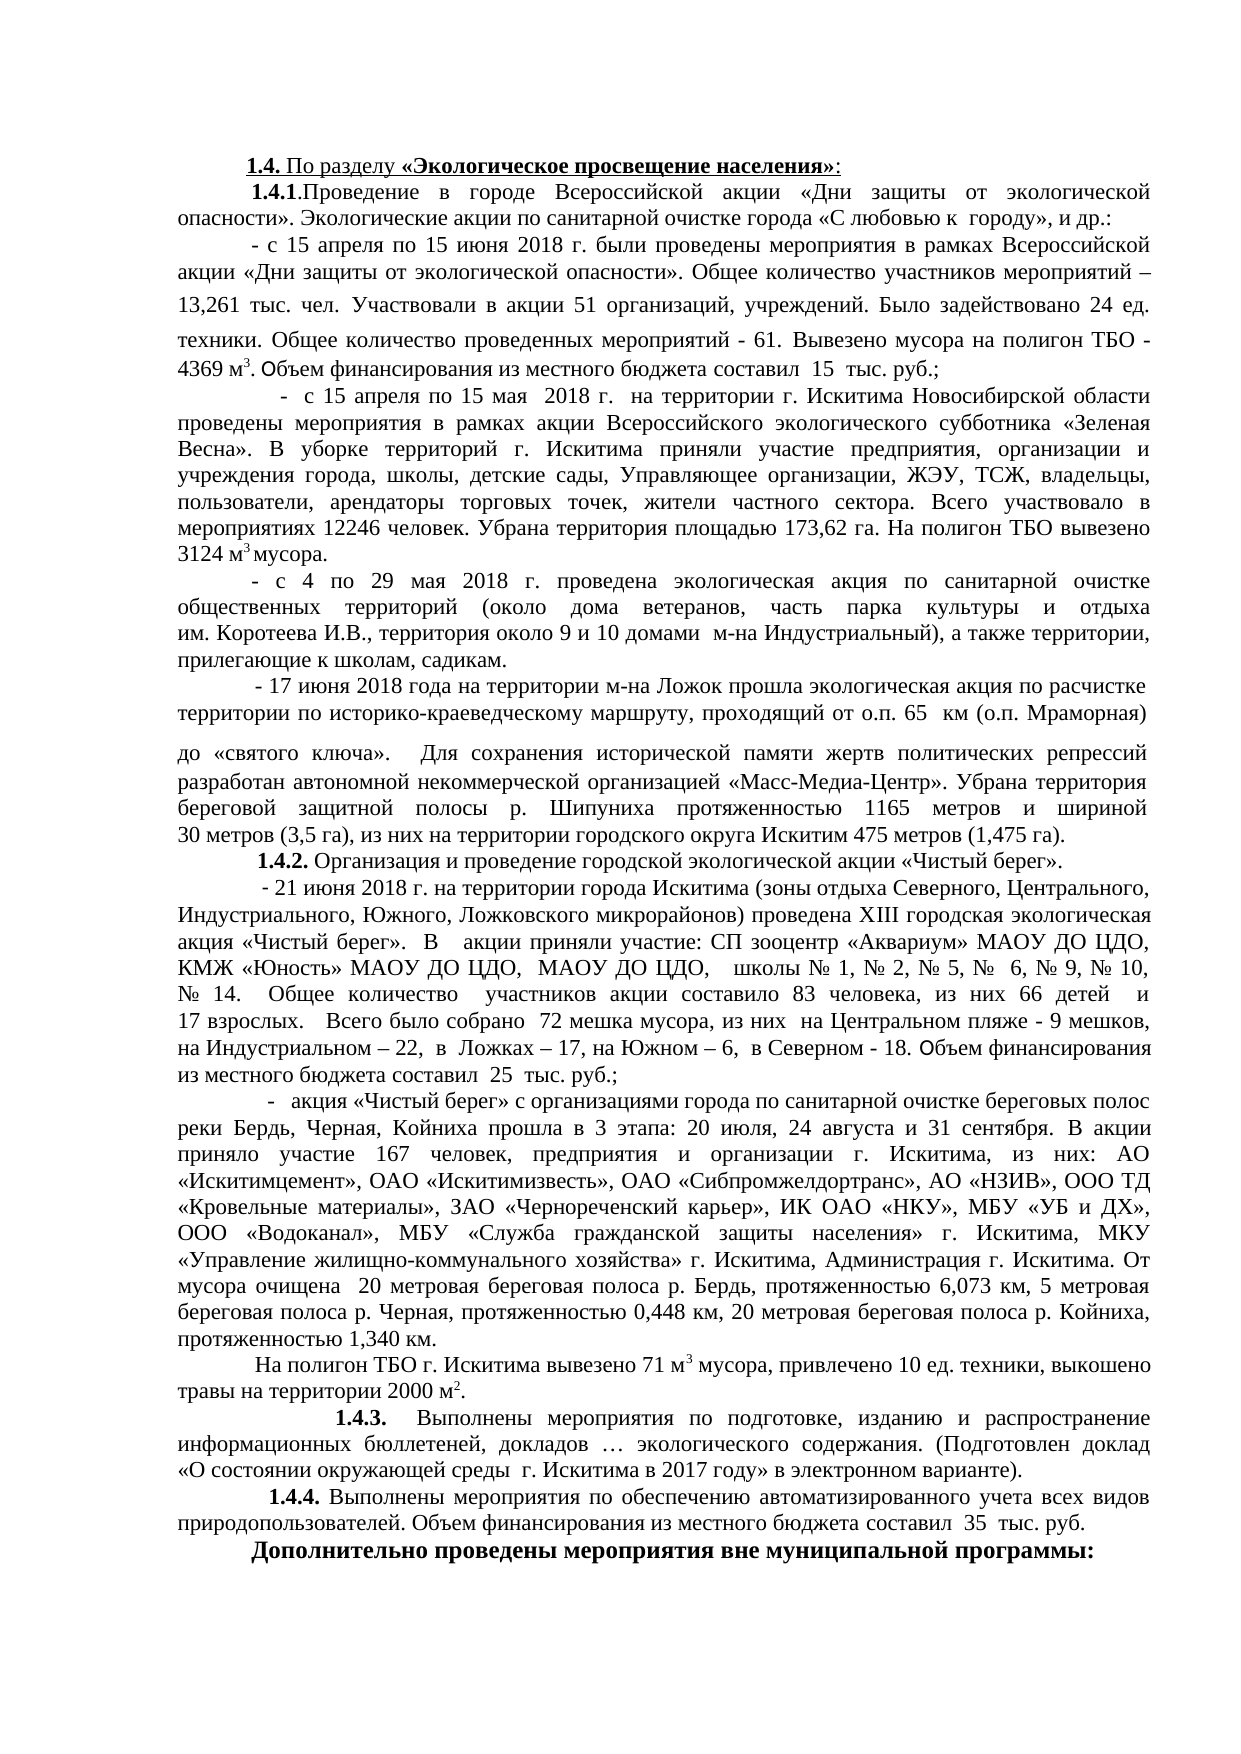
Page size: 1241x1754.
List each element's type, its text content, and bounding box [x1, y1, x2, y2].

list 1.4.4. Выполнены мероприятия по обеспечению автоматизированного учета всех видов природопользователей. Объем финансирования из местного бюджета составил 35 тыс. руб. [177, 1483, 1152, 1536]
list 1.4.2. Организация и проведение городской экологической акции «Чистый берег». [177, 847, 1152, 873]
text 1.4.3. Выполнены мероприятия по подготовке, изданию и распространение информационных бюллетеней, докладов … экологического содержания. (Подготовлен доклад «О состоянии окружающей среды г. Искитима в 2017 году» в электронном варианте). [177, 1404, 1152, 1483]
text На полигон ТБО г. Искитима вывезено 71 м3 мусора, привлечено 10 ед. техники, выкошено травы на территории 2000 м2. [177, 1351, 1152, 1404]
text Дополнительно проведены мероприятия вне муниципальной программы: [177, 1536, 1152, 1564]
text 1.4.1.Проведение в городе Всероссийской акции «Дни защиты от экологической опасности». Экологические акции по санитарной очистке города «С любовью к городу», и др.: [177, 178, 1152, 231]
text 1.4. По разделу «Экологическое просвещение населения»: [177, 152, 1152, 178]
text - с 4 по 29 мая 2018 г. проведена экологическая акция по санитарной очистке общественных территорий (около дома ветеранов, часть парка культуры и отдыха им. Коротеева И.В., территория около 9 и 10 домами м-на Индустриальный), а также территории, прилегающие к школам, садикам. [177, 567, 1152, 672]
text - с 15 апреля по 15 мая 2018 г. на территории г. Искитима Новосибирской области проведены мероприятия в рамках акции Всероссийского экологического субботника «Зеленая Весна». В уборке территорий г. Искитима приняли участие предприятия, организации и учреждения города, школы, детские сады, Управляющее организации, ЖЭУ, ТСЖ, владельцы, пользователи, арендаторы торговых точек, жители частного сектора. Всего участвовало в мероприятиях 12246 человек. Убрана территория площадью 173,62 га. На полигон ТБО вывезено 3124 м3 мусора. [177, 382, 1152, 567]
text - акция «Чистый берег» с организациями города по санитарной очистке береговых полос реки Бердь, Черная, Койниха прошла в 3 этапа: 20 июля, 24 августа и 31 сентября. В акции приняло участие 167 человек, предприятия и организации г. Искитима, из них: АО «Искитимцемент», ОАО «Искитимизвесть», ОАО «Сибпромжелдортранс», АО «НЗИВ», ООО ТД «Кровельные материалы», ЗАО «Чернореченский карьер», ИК ОАО «НКУ», МБУ «УБ и ДХ», ООО «Водоканал», МБУ «Служба гражданской защиты населения» г. Искитима, МКУ «Управление жилищно-коммунального хозяйства» г. Искитима, Администрация г. Искитима. От мусора очищена 20 метровая береговая полоса р. Бердь, протяженностью 6,073 км, 5 метровая береговая полоса р. Черная, протяженностью 0,448 км, 20 метровая береговая полоса р. Койниха, протяженностью 1,340 км. [177, 1088, 1152, 1351]
list - с 15 апреля по 15 июня 2018 г. были проведены мероприятия в рамках Всероссийской акции «Дни защиты от экологической опасности». Общее количество участников мероприятий – 13,261 тыс. чел. Участвовали в акции 51 организаций, учреждений. Было задействовано 24 ед. техники. Общее количество проведенных мероприятий - 61. Вывезено мусора на полигон ТБО - 4369 м3. Объем финансирования из местного бюджета составил 15 тыс. руб.; [177, 231, 1152, 382]
list - 21 июня 2018 г. на территории города Искитима (зоны отдыха Северного, Центрального, Индустриального, Южного, Ложковского микрорайонов) проведена ХIII городская экологическая акция «Чистый берег». В акции приняли участие: СП зооцентр «Аквариум» МАОУ ДО ЦДО, КМЖ «Юность» МАОУ ДО ЦДО, МАОУ ДО ЦДО, школы № 1, № 2, № 5, № 6, № 9, № 10, № 14. Общее количество участников акции составило 83 человека, из них 66 детей и 17 взрослых. Всего было собрано 72 мешка мусора, из них на Центральном пляже - 9 мешков, на Индустриальном – 22, в Ложках – 17, на Южном – 6, в Северном - 18. Объем финансирования из местного бюджета составил 25 тыс. руб.; [177, 873, 1152, 1088]
text - 17 июня 2018 года на территории м-на Ложок прошла экологическая акция по расчистке территории по историко-краеведческому маршруту, проходящий от о.п. 65 км (о.п. Мраморная) до «святого ключа». Для сохранения исторической памяти жертв политических репрессий разработан автономной некоммерческой организацией «Масс-Медиа-Центр». Убрана территория береговой защитной полосы р. Шипуниха протяженностью 1165 метров и шириной 30 метров (3,5 га), из них на территории городского округа Искитим 475 метров (1,475 га). [177, 672, 1148, 847]
